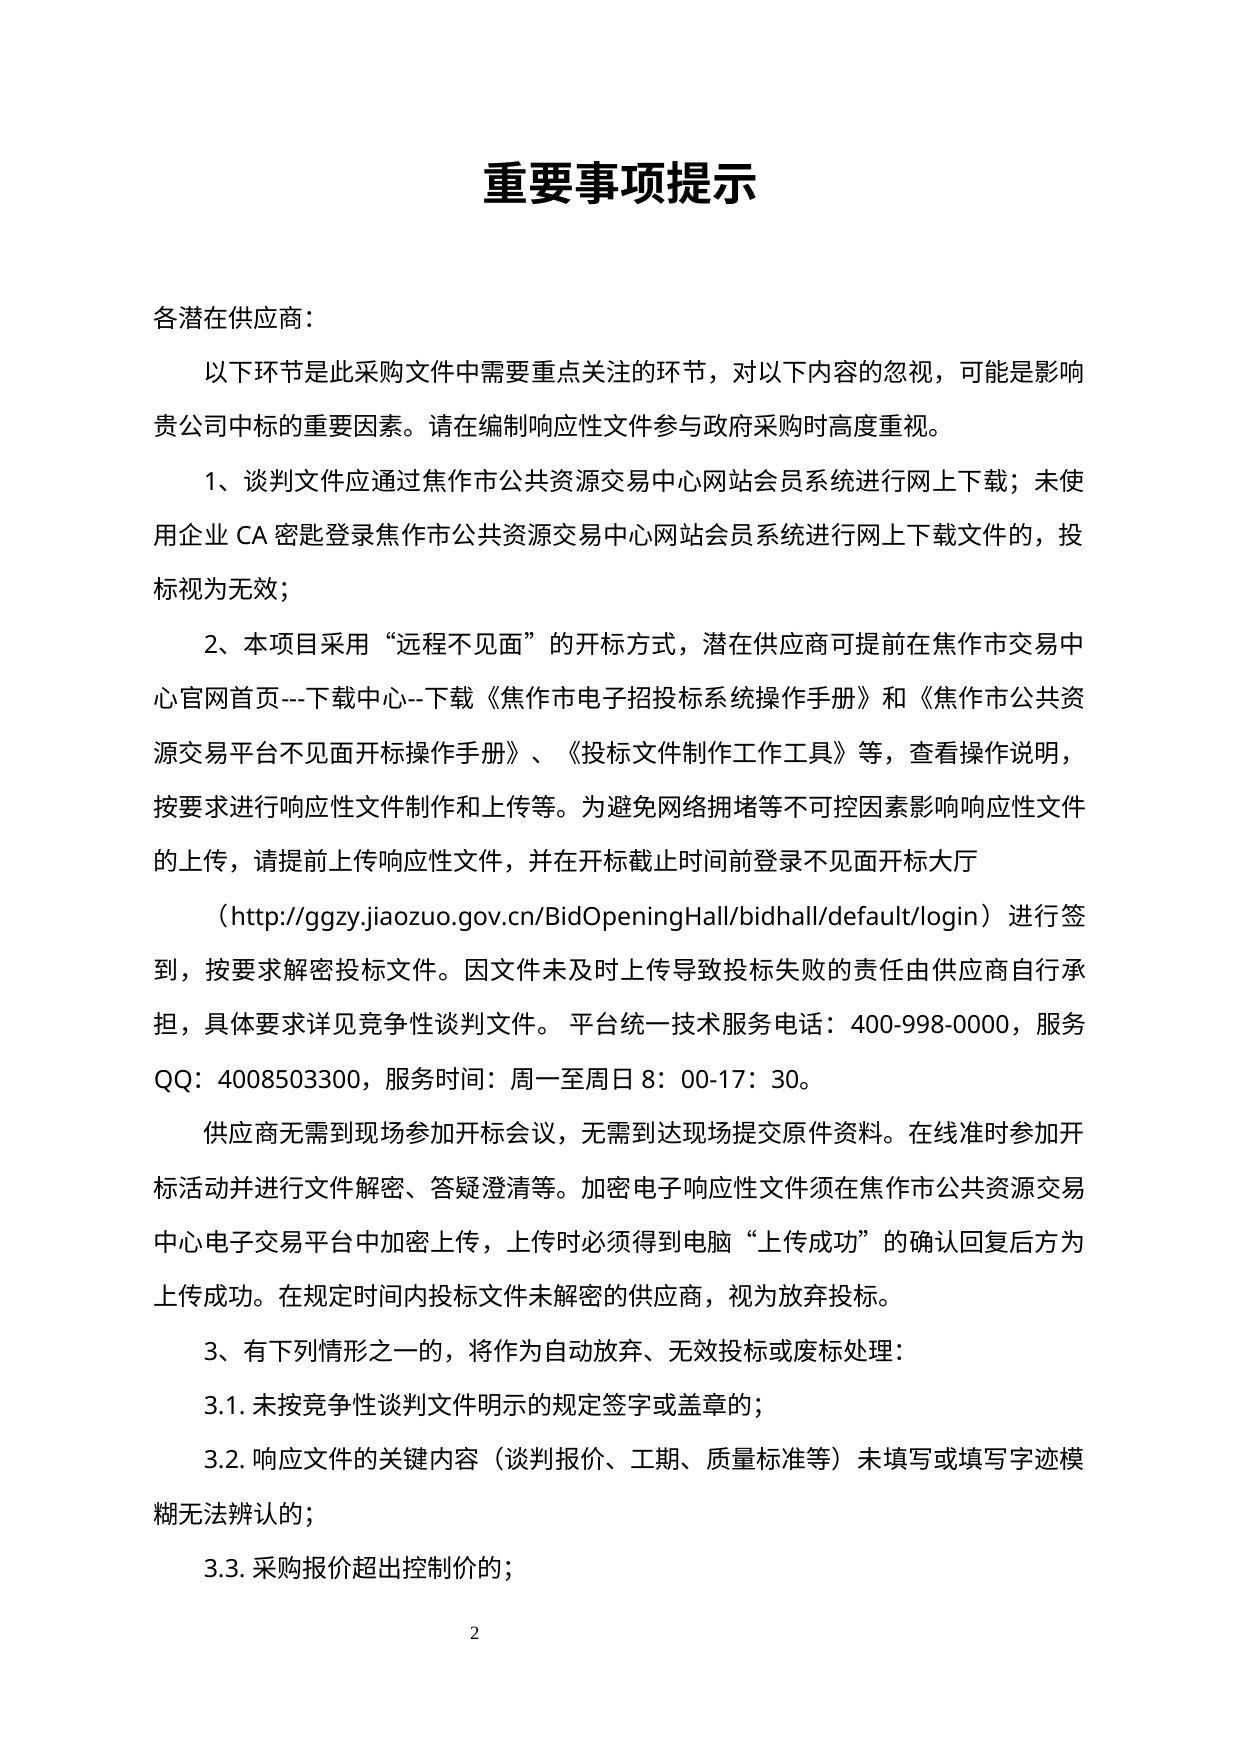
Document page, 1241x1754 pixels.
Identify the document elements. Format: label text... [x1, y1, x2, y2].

text （http://ggzy.jiaozuo.gov.cn/BidOpeningHall/bidhall/default/login）进行签到，按要求解密投标文件。因文件未及时上传导致投标失败的责任由供应商自行承担，具体要求详见竞争性谈判文件。 平台统一技术服务电话：400-998-0000，服务 QQ：4008503300，服务时间：周一至周日 8：00-17：30。 [153, 896, 1087, 1096]
list 有下列情形之一的，将作为自动放弃、无效投标或废标处理： [153, 1331, 1087, 1367]
text 重要事项提示 [153, 148, 1087, 214]
text 2、本项目采用“远程不见面”的开标方式，潜在供应商可提前在焦作市交易中心官网首页---下载中心--下载《焦作市电子招投标系统操作手册》和《焦作市公共资源交易平台不见面开标操作手册》、《投标文件制作工作工具》等，查看操作说明，按要求进行响应性文件制作和上传等。为避免网络拥堵等不可控因素影响响应性文件的上传，请提前上传响应性文件，并在开标截止时间前登录不见面开标大厅 [153, 624, 1087, 878]
text 3.2. 响应文件的关键内容（谈判报价、工期、质量标准等）未填写或填写字迹模糊无法辨认的； [153, 1440, 1087, 1531]
text 3.1. 未按竞争性谈判文件明示的规定签字或盖章的； [153, 1386, 1087, 1422]
text 以下环节是此采购文件中需要重点关注的环节，对以下内容的忽视，可能是影响贵公司中标的重要因素。请在编制响应性文件参与政府采购时高度重视。 [153, 352, 1087, 443]
text 供应商无需到现场参加开标会议，无需到达现场提交原件资料。在线准时参加开标活动并进行文件解密、答疑澄清等。加密电子响应性文件须在焦作市公共资源交易中心电子交易平台中加密上传，上传时必须得到电脑“上传成功”的确认回复后方为上传成功。在规定时间内投标文件未解密的供应商，视为放弃投标。 [153, 1114, 1087, 1313]
text 各潜在供应商： [153, 298, 1087, 334]
text 3.3. 采购报价超出控制价的； [153, 1549, 1087, 1585]
text 1、谈判文件应通过焦作市公共资源交易中心网站会员系统进行网上下载；未使用企业 CA 密匙登录焦作市公共资源交易中心网站会员系统进行网上下载文件的，投标视为无效； [153, 461, 1087, 606]
